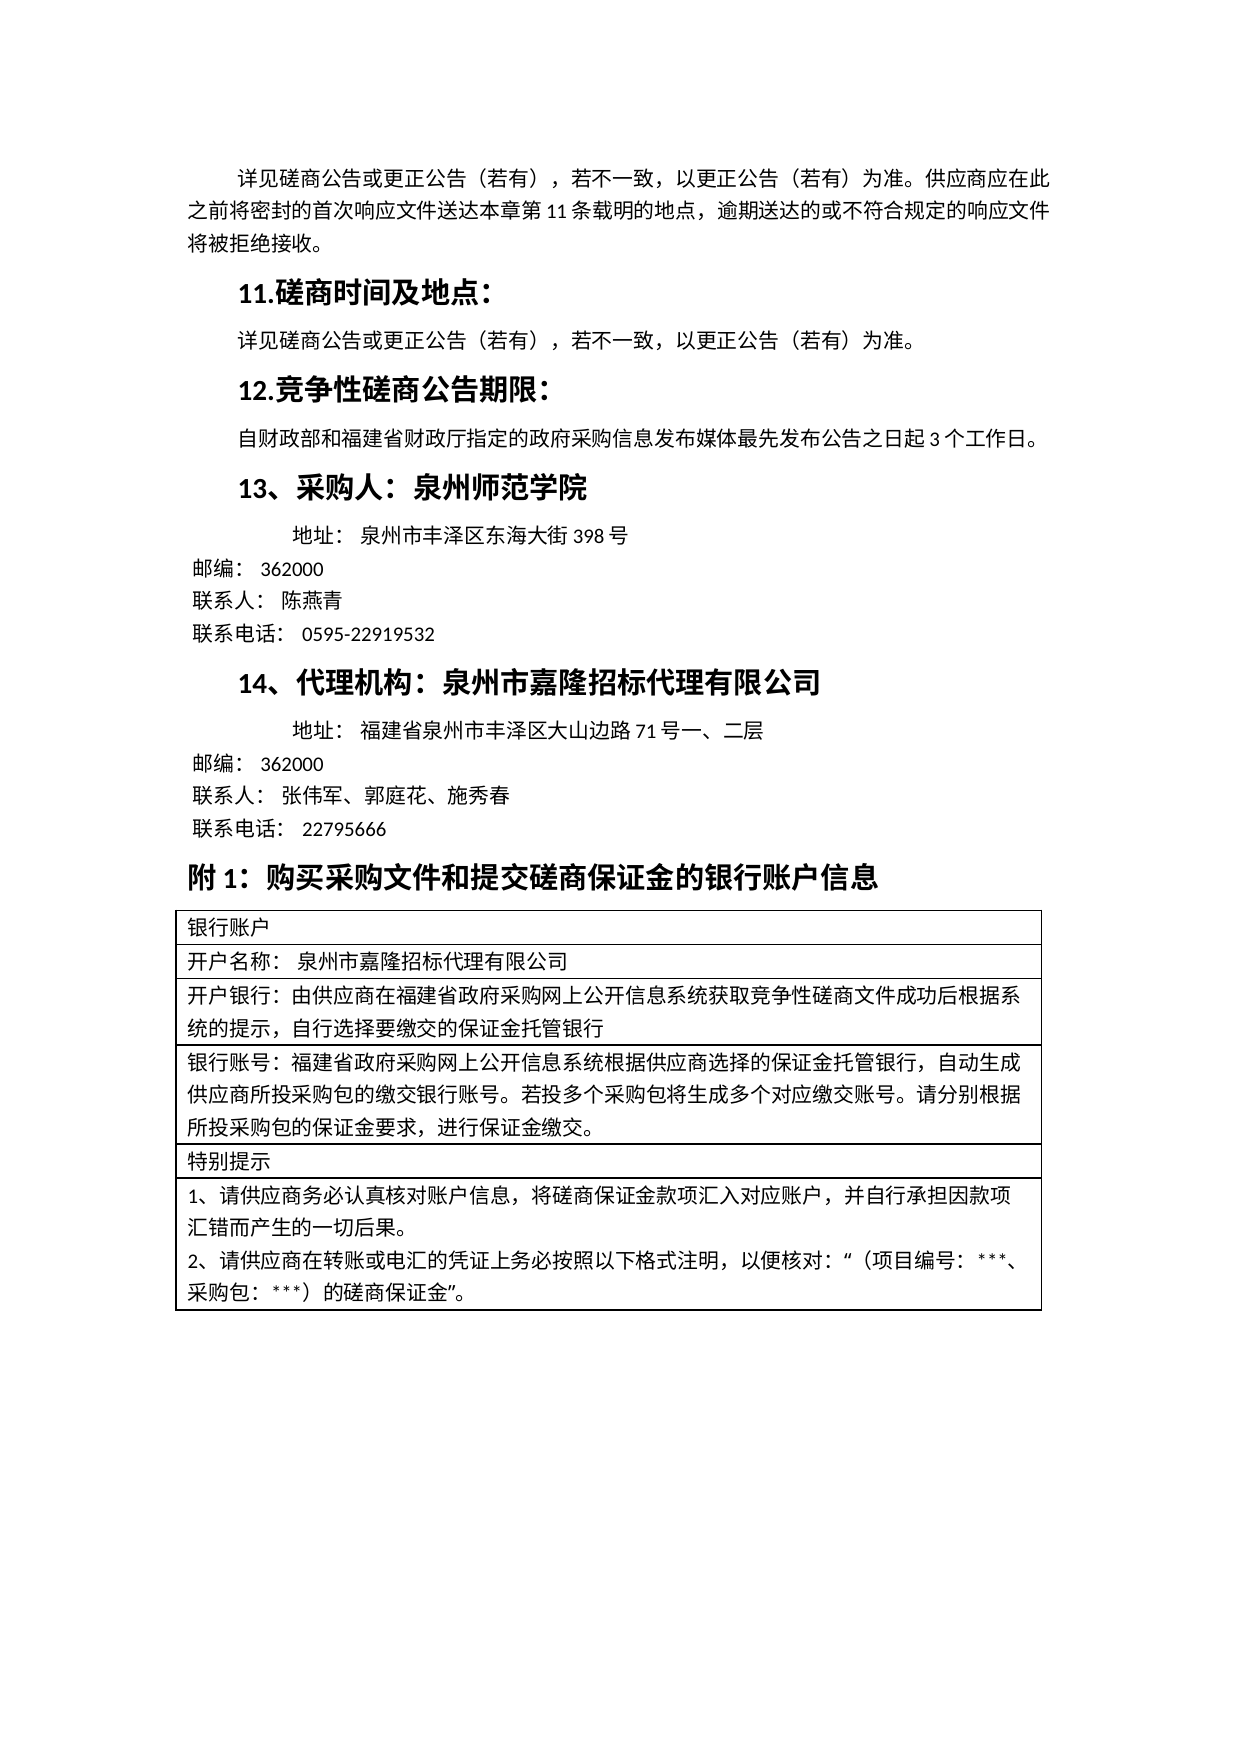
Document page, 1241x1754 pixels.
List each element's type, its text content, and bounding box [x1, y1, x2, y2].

text 地址： 泉州市丰泽区东海大街398号 [187, 519, 1053, 552]
text 自财政部和福建省财政厅指定的政府采购信息发布媒体最先发布公告之日起3个工作日。 [187, 422, 1053, 454]
text 联系电话： 22795666 [187, 812, 1053, 844]
table_cell 开户银行：由供应商在福建省政府采购网上公开信息系统获取竞争性磋商文件成功后根据系统的提示，自行选择要缴交的保证金托管银行 [177, 979, 1041, 1044]
text 12.竞争性磋商公告期限： [187, 357, 1053, 422]
text 联系人： 陈燕青 [187, 584, 1053, 617]
text 13、采购人：泉州师范学院 [187, 454, 1053, 519]
table_cell 银行账号：福建省政府采购网上公开信息系统根据供应商选择的保证金托管银行，自动生成供应商所投采购包的缴交银行账号。若投多个采购包将生成多个对应缴交账号。请分别根据所投采购包的保证金要求，进行保证金缴交。 [177, 1046, 1041, 1143]
text 详见磋商公告或更正公告（若有），若不一致，以更正公告（若有）为准。供应商应在此之前将密封的首次响应文件送达本章第11条载明的地点，逾期送达的或不符合规定的响应文件将被拒绝接收。 [187, 162, 1053, 259]
table_cell 1、请供应商务必认真核对账户信息，将磋商保证金款项汇入对应账户，并自行承担因款项汇错而产生的一切后果。 2、请供应商在转账或电汇的凭证上务必按照以下格式注明，以便核对：“（项目编号：***、采购包：***）的磋商保证金”。 [177, 1179, 1041, 1309]
text 联系人： 张伟军、郭庭花、施秀春 [187, 779, 1053, 812]
table_cell 开户名称： 泉州市嘉隆招标代理有限公司 [177, 945, 1041, 978]
text 14、代理机构：泉州市嘉隆招标代理有限公司 [187, 649, 1053, 714]
text 邮编： 362000 [187, 747, 1053, 779]
text 联系电话： 0595-22919532 [187, 617, 1053, 649]
table_cell 特别提示 [177, 1145, 1041, 1177]
text 附1：购买采购文件和提交磋商保证金的银行账户信息 [187, 844, 1053, 909]
text 11.磋商时间及地点： [187, 259, 1053, 324]
text 详见磋商公告或更正公告（若有），若不一致，以更正公告（若有）为准。 [187, 324, 1053, 357]
text 邮编： 362000 [187, 552, 1053, 584]
text 地址： 福建省泉州市丰泽区大山边路71号一、二层 [187, 714, 1053, 747]
table_header 银行账户 [177, 911, 1041, 943]
